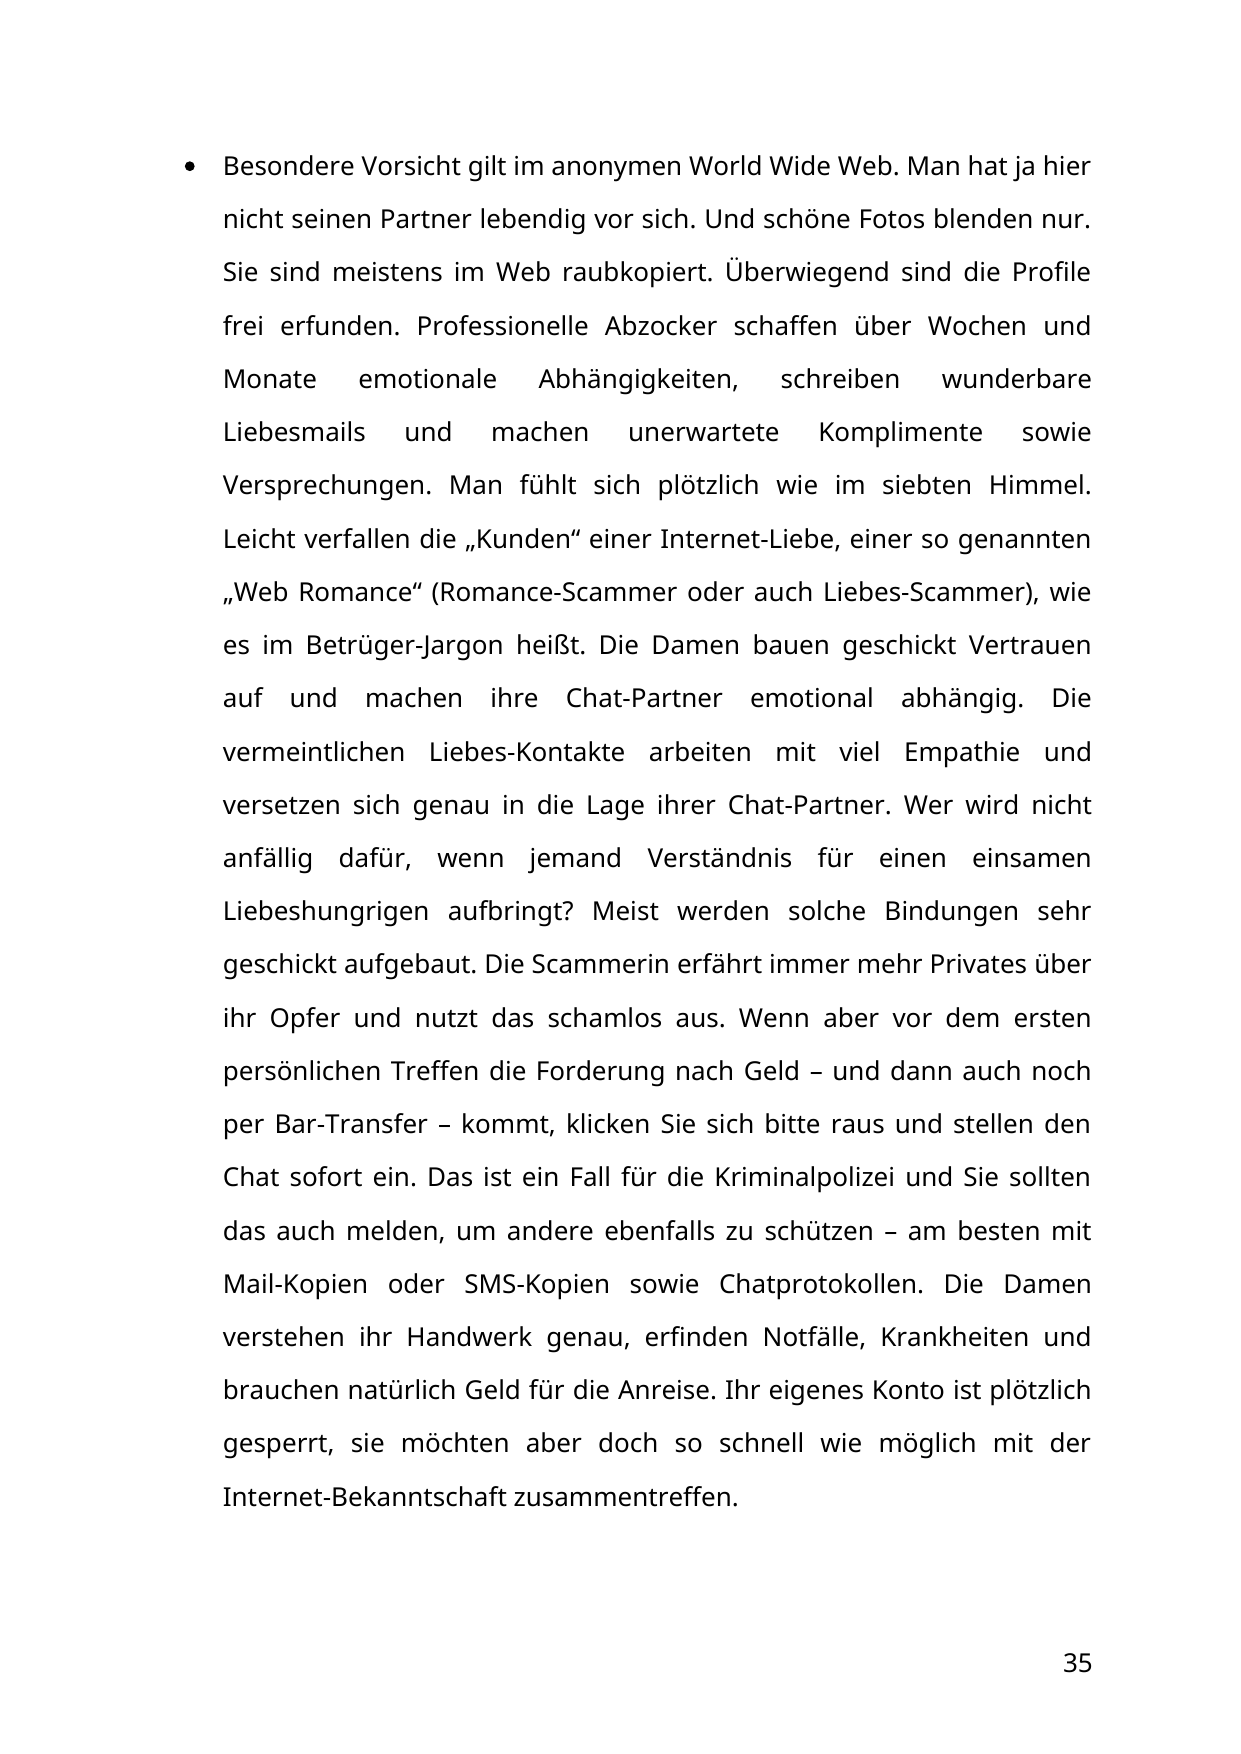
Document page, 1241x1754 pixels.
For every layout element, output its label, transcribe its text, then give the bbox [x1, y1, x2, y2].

list Besondere Vorsicht gilt im anonymen World Wide Web. Man hat ja hier nicht seinen Partner lebendig vor sich. Und schöne Fotos blenden nur. Sie sind meistens im Web raubkopiert. Überwiegend sind die Profile frei erfunden. Professionelle Abzocker schaffen über Wochen und Monate emotionale Abhängigkeiten, schreiben wunderbare Liebesmails und machen unerwartete Komplimente sowie Versprechungen. Man fühlt sich plötzlich wie im siebten Himmel. Leicht verfallen die „Kunden“ einer Internet-Liebe, einer so genannten „Web Romance“ (Romance-Scammer oder auch Liebes-Scammer), wie es im Betrüger-Jargon heißt. Die Damen bauen geschickt Vertrauen auf und machen ihre Chat-Partner emotional abhängig. Die vermeintlichen Liebes-Kontakte arbeiten mit viel Empathie und versetzen sich genau in die Lage ihrer Chat-Partner. Wer wird nicht anfällig dafür, wenn jemand Verständnis für einen einsamen Liebeshungrigen aufbringt? Meist werden solche Bindungen sehr geschickt aufgebaut. Die Scammerin erfährt immer mehr Privates über ihr Opfer und nutzt das schamlos aus. Wenn aber vor dem ersten persönlichen Treffen die Forderung nach Geld – und dann auch noch per Bar-Transfer – kommt, klicken Sie sich bitte raus und stellen den Chat sofort ein. Das ist ein Fall für die Kriminalpolizei und Sie sollten das auch melden, um andere ebenfalls zu schützen – am besten mit Mail-Kopien oder SMS-Kopien sowie Chatprotokollen. Die Damen verstehen ihr Handwerk genau, erfinden Notfälle, Krankheiten und brauchen natürlich Geld für die Anreise. Ihr eigenes Konto ist plötzlich gesperrt, sie möchten aber doch so schnell wie möglich mit der Internet-Bekanntschaft zusammentreffen. [185, 148, 1093, 1514]
